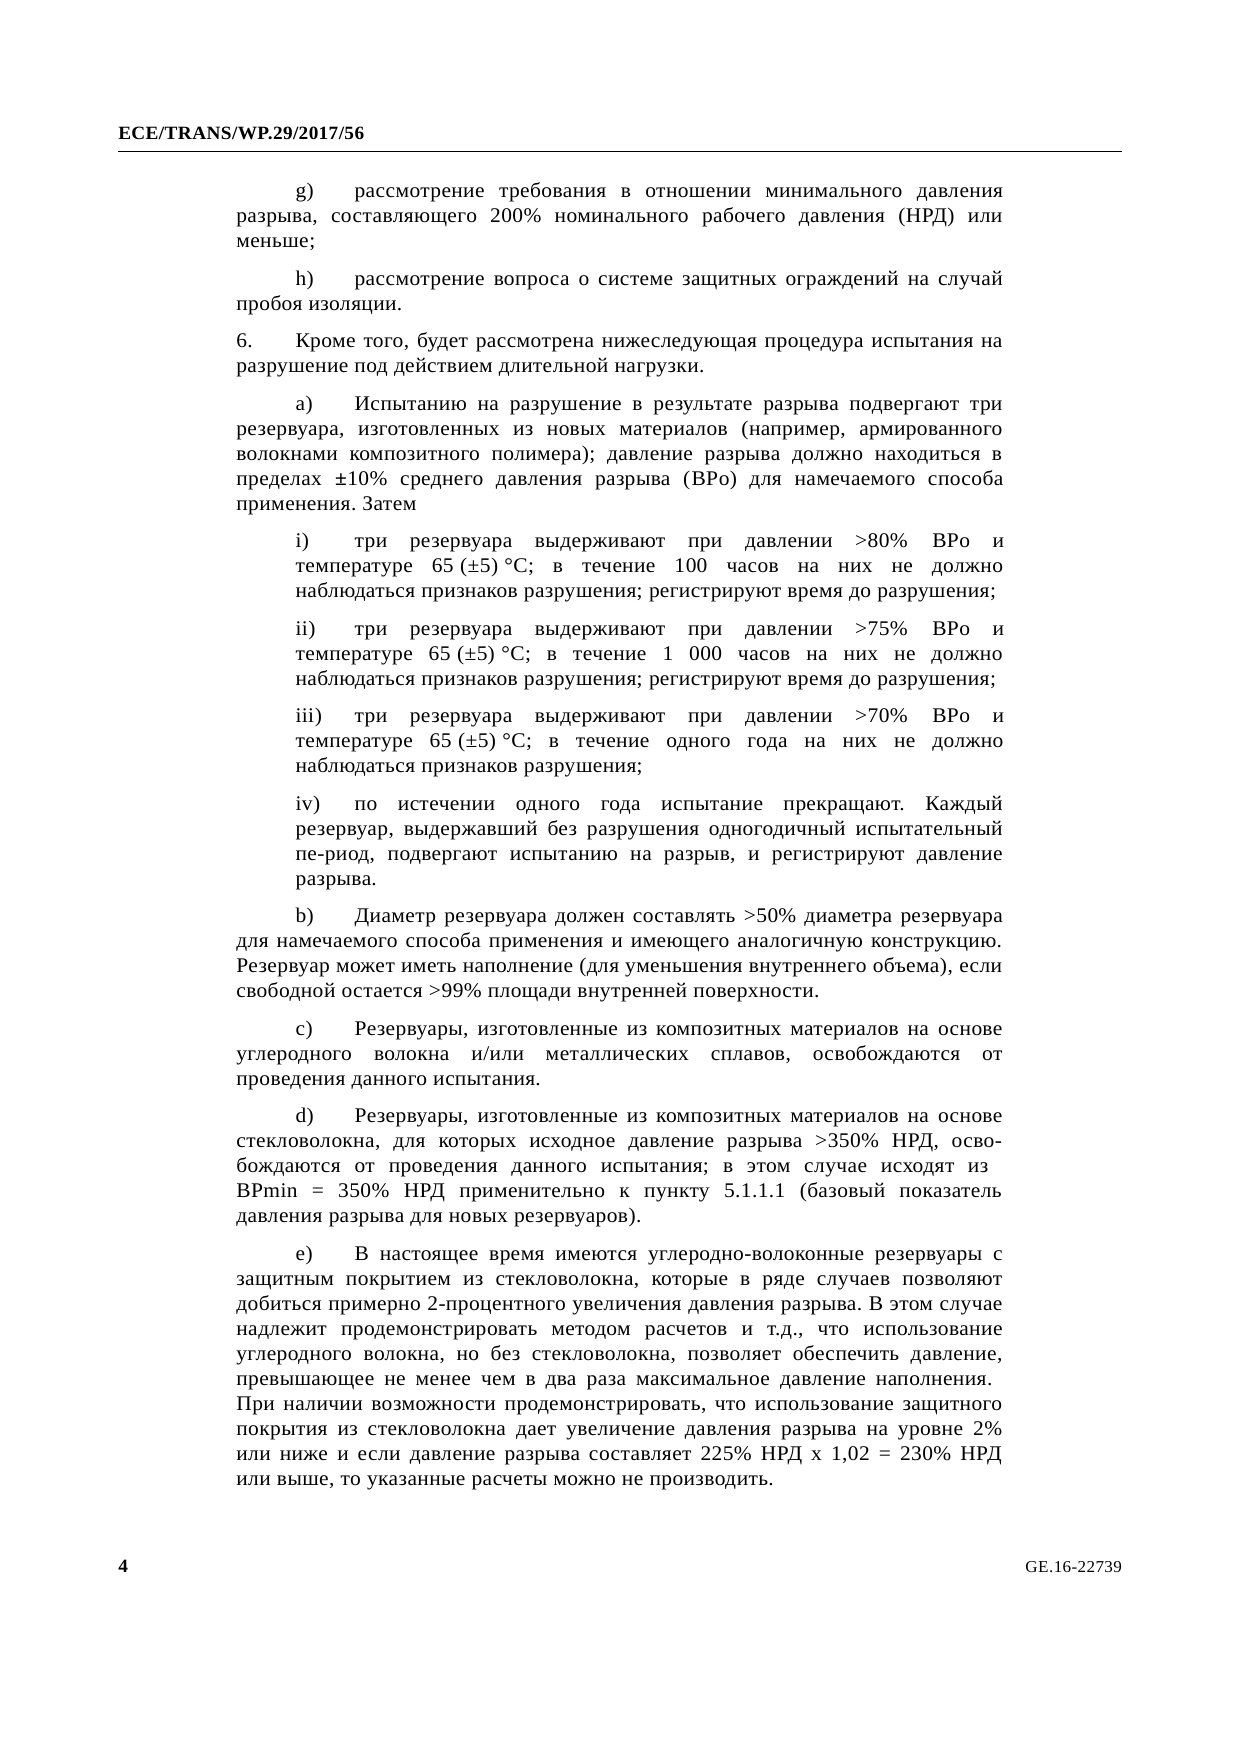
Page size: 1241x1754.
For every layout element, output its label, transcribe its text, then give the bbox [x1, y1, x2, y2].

text ii) три резервуара выдерживают при давлении >75% BPo и температуре 65 (±5) °C; в течение 1 000 часов на них не должно наблюдаться признаков разрушения; регистрируют время до разрушения; [236, 615, 1004, 690]
text iii) три резервуара выдерживают при давлении >70% BPo и температуре 65 (±5) °C; в течение одного года на них не должно наблюдаться признаков разрушения; [236, 702, 1004, 777]
text d) Резервуары, изготовленные из композитных материалов на основе стекловолокна, для которых исходное давление разрыва >350% НРД, осво-бождаются от проведения данного испытания; в этом случае исходят из BPmin = 350% НРД применительно к пункту 5.1.1.1 (базовый показатель давления разрыва для новых резервуаров). [236, 1102, 1004, 1227]
text g) рассмотрение требования в отношении минимального давления разрыва, составляющего 200% номинального рабочего давления (НРД) или меньше; [236, 177, 1004, 252]
text 6. Кроме того, будет рассмотрена нижеследующая процедура испытания на разрушение под действием длительной нагрузки. [236, 327, 1004, 377]
text a) Испытанию на разрушение в результате разрыва подвергают три резервуара, изготовленных из новых материалов (например, армированного волокнами композитного полимера); давление разрыва должно находиться в пределах ±10% среднего давления разрыва (BPo) для намечаемого способа применения. Затем [236, 390, 1004, 515]
text iv) по истечении одного года испытание прекращают. Каждый резервуар, выдержавший без разрушения одногодичный испытательный пе-риод, подвергают испытанию на разрыв, и регистрируют давление разрыва. [236, 790, 1004, 890]
text h) рассмотрение вопроса о системе защитных ограждений на случай пробоя изоляции. [236, 265, 1004, 315]
text i) три резервуара выдерживают при давлении >80% BPo и температуре 65 (±5) °C; в течение 100 часов на них не должно наблюдаться признаков разрушения; регистрируют время до разрушения; [236, 527, 1004, 602]
text c) Резервуары, изготовленные из композитных материалов на основе углеродного волокна и/или металлических сплавов, освобождаются от проведения данного испытания. [236, 1015, 1004, 1090]
text b) Диаметр резервуара должен составлять >50% диаметра резервуара для намечаемого способа применения и имеющего аналогичную конструкцию. Резервуар может иметь наполнение (для уменьшения внутреннего объема), если свободной остается >99% площади внутренней поверхности. [236, 902, 1004, 1002]
text e) В настоящее время имеются углеродно-волоконные резервуары с защитным покрытием из стекловолокна, которые в ряде случаев позволяют добиться примерно 2-процентного увеличения давления разрыва. В этом случае надлежит продемонстрировать методом расчетов и т.д., что использование углеродного волокна, но без стекловолокна, позволяет обеспечить давление, превышающее не менее чем в два раза максимальное давление наполнения. При наличии возможности продемонстрировать, что использование защитного покрытия из стекловолокна дает увеличение давления разрыва на уровне 2% или ниже и если давление разрыва составляет 225% НРД x 1,02 = 230% НРД или выше, то указанные расчеты можно не производить. [236, 1240, 1004, 1490]
